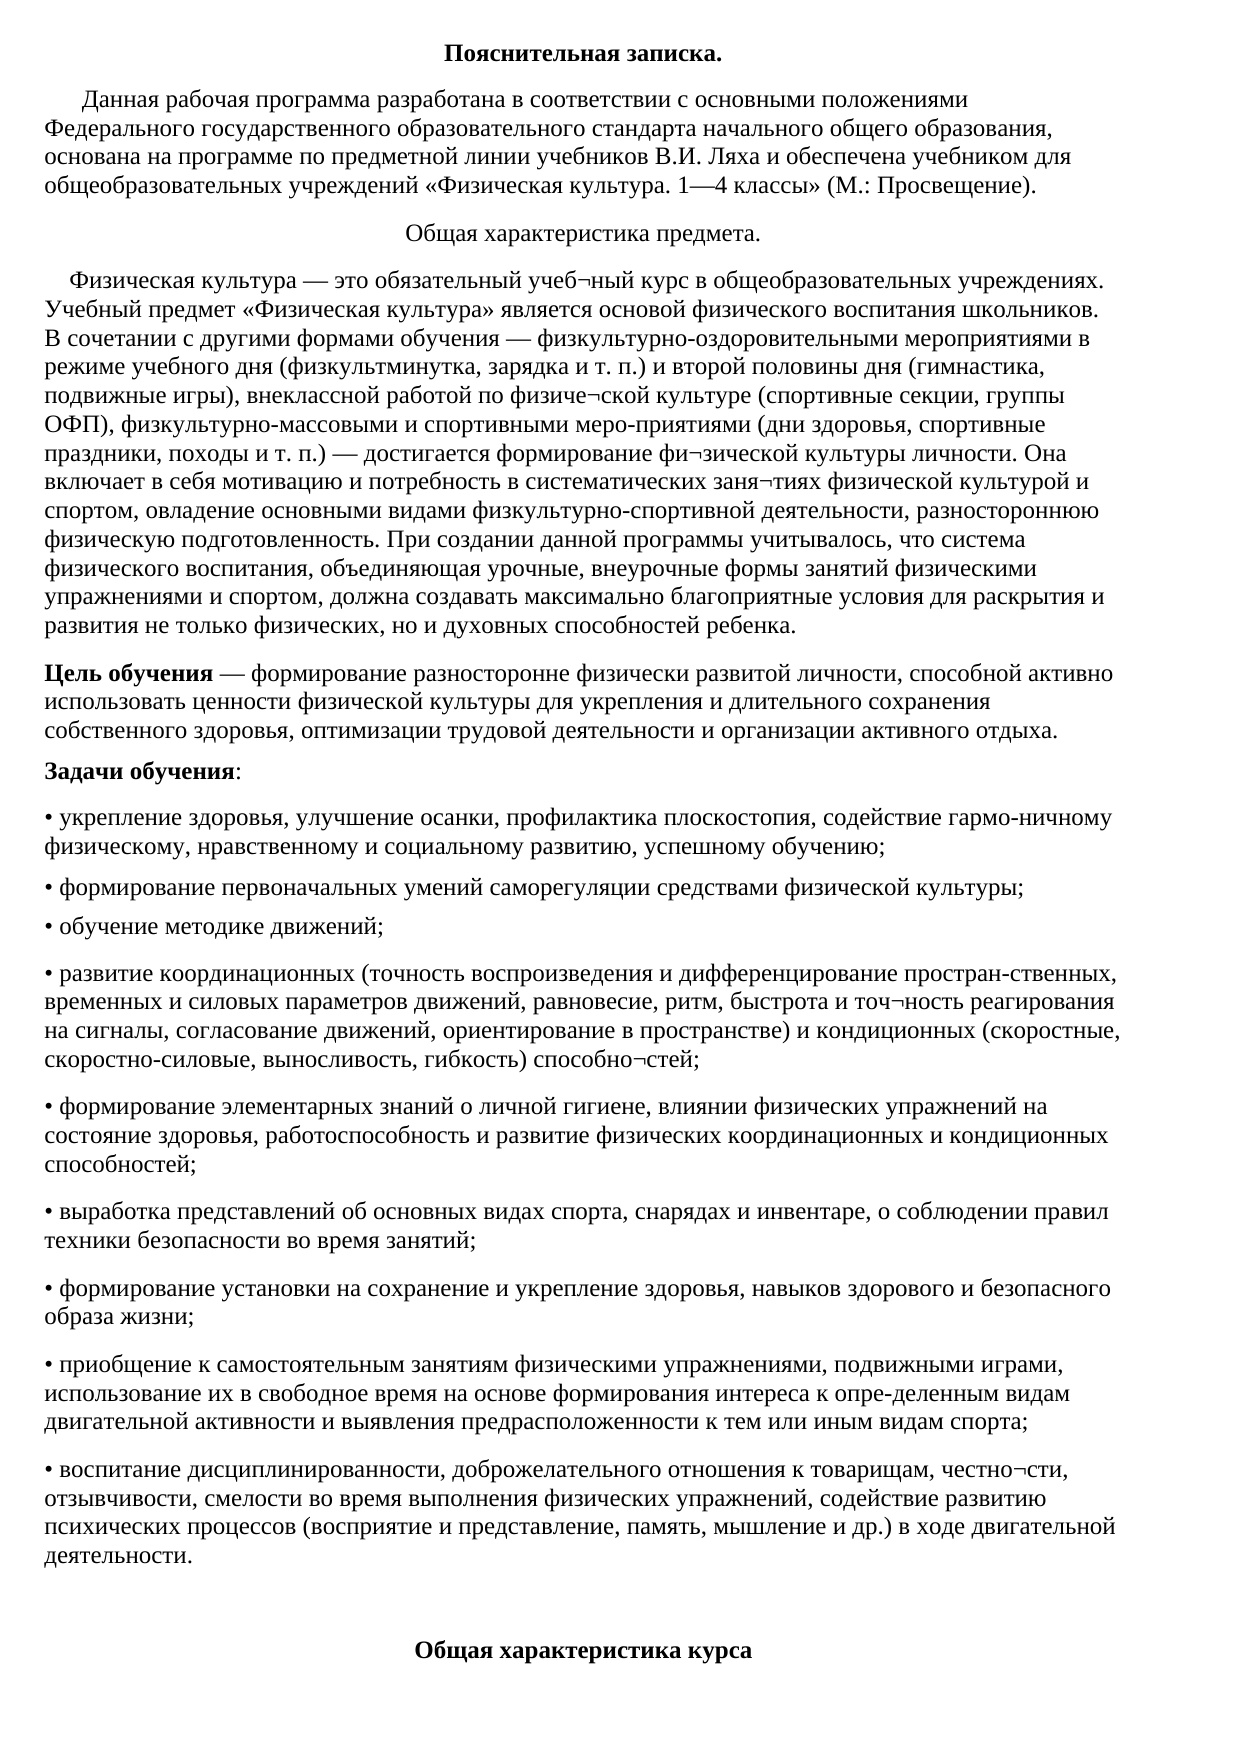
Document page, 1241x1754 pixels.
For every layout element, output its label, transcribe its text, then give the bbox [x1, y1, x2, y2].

subtitle • формирование элементарных знаний о личной гигиене, влиянии физических упражнений на состояние здоровья, работоспособность и развитие физических координационных и кондиционных способностей; [44, 1091, 1122, 1178]
subtitle • формирование первоначальных умений саморегуляции средствами физической культуры; [68, 878, 791, 899]
subtitle • развитие координационных (точность воспроизведения и дифференцирование простран-ственных, временных и силовых параметров движений, равновесие, ритм, быстрота и точ¬ность реагирования на сигналы, согласование движений, ориентирование в пространстве) и кондиционных (скоростные, скоростно-силовые, выносливость, гибкость) способно¬стей; [44, 958, 1122, 1073]
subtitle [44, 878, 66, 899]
subtitle • приобщение к самостоятельным занятиям физическими упражнениями, подвижными играми, использование их в свободное время на основе формирования интереса к опре-деленным видам двигательной активности и выявления предрасположенности к тем или иным видам спорта; [44, 1349, 1122, 1435]
subtitle Пояснительная записка. [44, 44, 1122, 65]
subtitle • формирование установки на сохранение и укрепление здоровья, навыков здорового и безопасного образа жизни; [44, 1273, 1122, 1330]
subtitle Цель обучения — формирование разносторонне физически развитой личности, способной активно использовать ценности физической культуры для укрепления и длительного сохранения собственного здоровья, оптимизации трудовой деятельности и организации активного отдыха. [44, 658, 1122, 744]
subtitle • воспитание дисциплинированности, доброжелательного отношения к товарищам, честно¬сти, отзывчивости, смелости во время выполнения физических упражнений, содействие развитию психических процессов (восприятие и представление, память, мышление и др.) в ходе двигательной деятельности. [44, 1454, 1122, 1569]
subtitle Задачи обучения: [44, 763, 1122, 783]
subtitle Данная рабочая программа разработана в соответствии с основными положениями Федерального государственного образовательного стандарта начального общего образования, основана на программе по предметной линии учебников В.И. Ляха и обеспечена учебником для общеобразовательных учреждений «Физическая культура. 1—4 классы» (М.: Просвещение). [44, 84, 1122, 199]
subtitle Общая характеристика курса [44, 1635, 1122, 1664]
subtitle • укрепление здоровья, улучшение осанки, профилактика плоскостопия, содействие гармо-ничному физическому, нравственному и социальному развитию, успешному обучению; [44, 802, 1122, 860]
subtitle • формирование первоначальных умений саморегуляции средствами физической культуры; [793, 878, 1122, 899]
subtitle • выработка представлений об основных видах спорта, снарядах и инвентаре, о соблюдении правил техники безопасности во время занятий; [44, 1196, 1122, 1254]
subtitle • обучение методике движений; [44, 918, 1122, 939]
subtitle Физическая культура — это обязательный учеб¬ный курс в общеобразовательных учреждениях. Учебный предмет «Физическая культура» является основой физического воспитания школьников. В сочетании с другими формами обучения — физкультурно-оздоровительными мероприятиями в режиме учебного дня (физкультминутка, зарядка и т. п.) и второй половины дня (гимнастика, подвижные игры), внеклассной работой по физиче¬ской культуре (спортивные секции, группы ОФП), физкультурно-массовыми и спортивными меро-приятиями (дни здоровья, спортивные праздники, походы и т. п.) — достигается формирование фи¬зической культуры личности. Она включает в себя мотивацию и потребность в систематических заня¬тиях физической культурой и спортом, овладение основными видами физкультурно-спортивной деятельности, разностороннюю физическую подготовленность. При создании данной программы учитывалось, что система физического воспитания, объединяющая урочные, внеурочные формы занятий физическими упражнениями и спортом, должна создавать максимально благоприятные условия для раскрытия и развития не только физических, но и духовных способностей ребенка. [44, 265, 1122, 639]
subtitle Общая характеристика предмета. [44, 218, 1122, 246]
